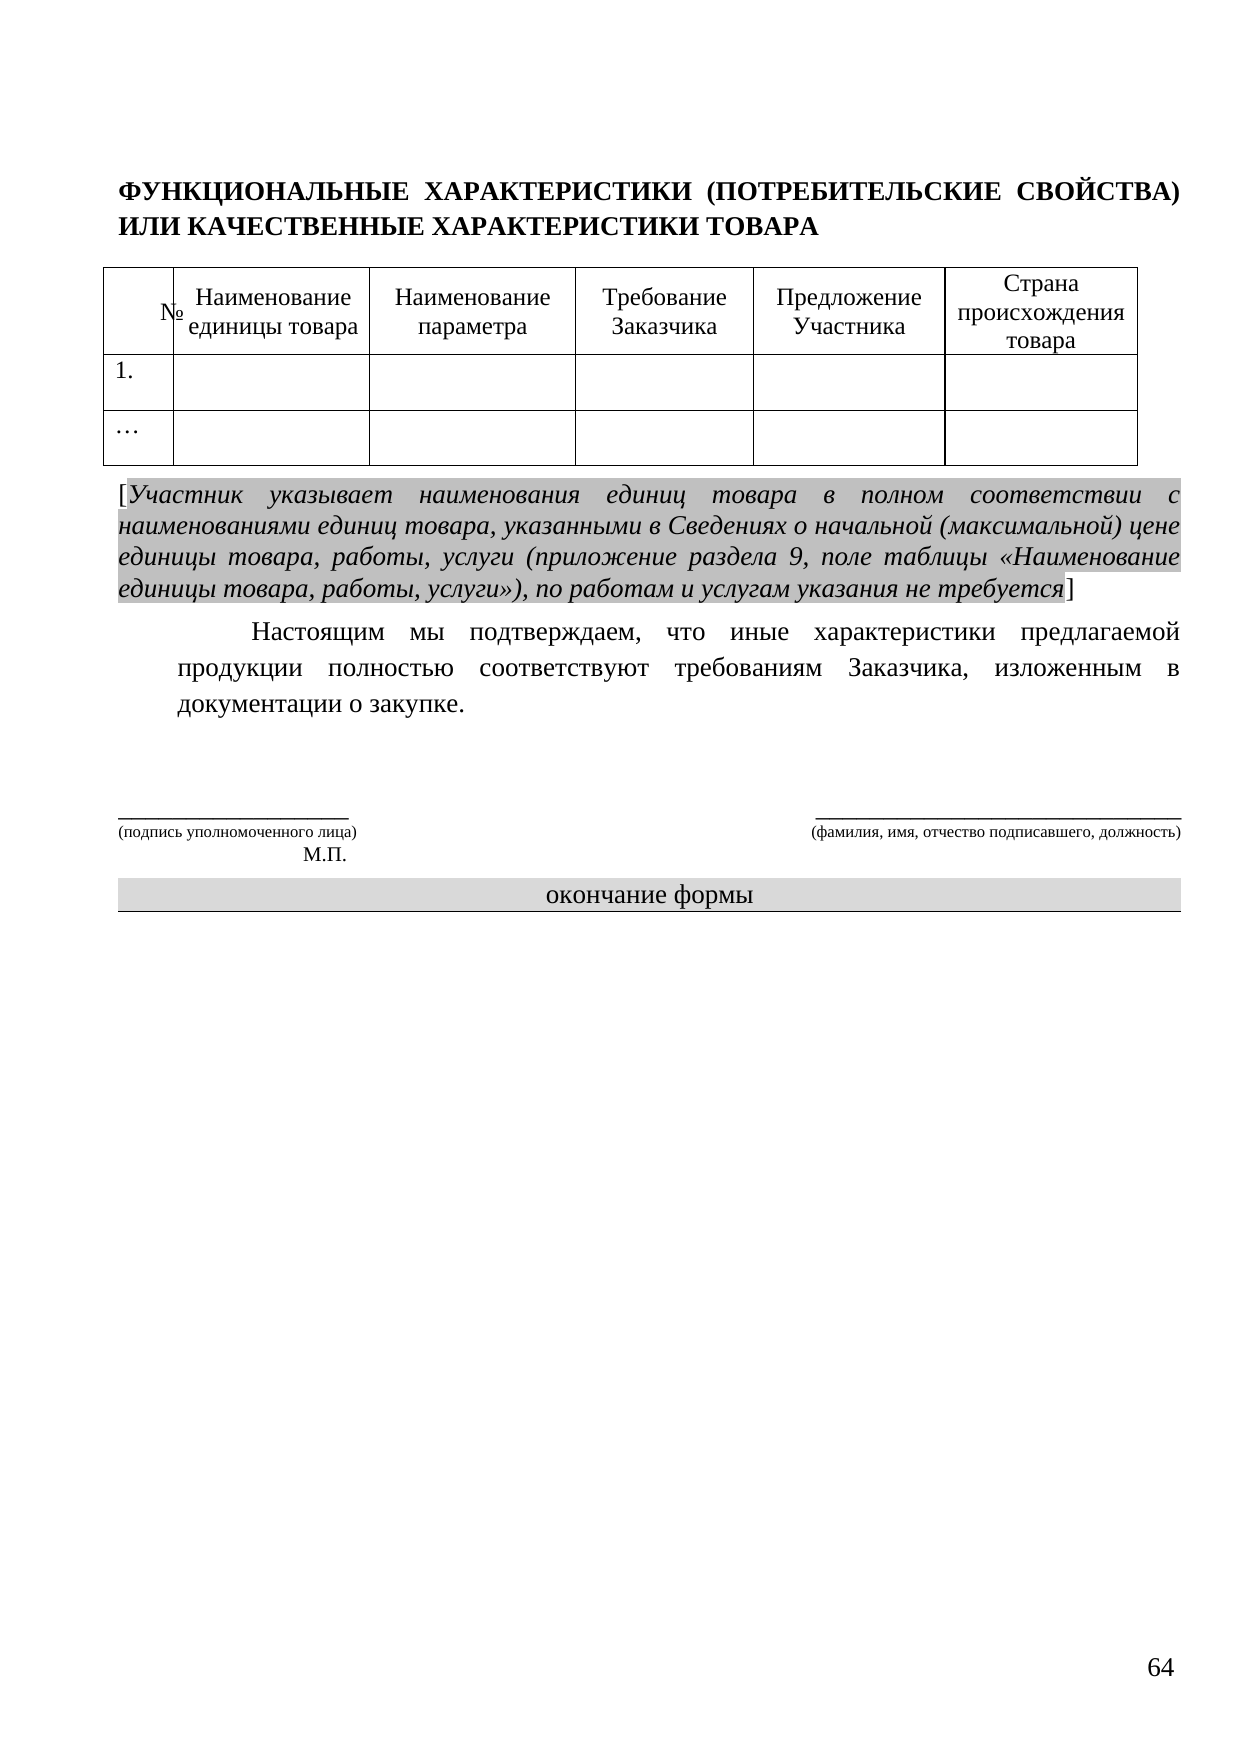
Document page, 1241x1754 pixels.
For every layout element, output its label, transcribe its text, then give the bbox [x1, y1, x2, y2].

text _________________ ___________________________ [118, 791, 1181, 822]
table_header Наименование параметра [370, 268, 575, 354]
table_header Наименование единицы товара [174, 268, 369, 354]
table_cell [754, 411, 944, 465]
text (подпись уполномоченного лица) (фамилия, имя, отчество подписавшего, должность) [118, 822, 1181, 841]
table_cell [576, 411, 753, 465]
table_cell [946, 411, 1137, 465]
table_header № [104, 268, 173, 354]
text функциональные характеристики (потребительские свойства) или качественные характеристики товара [118, 175, 1181, 242]
table_cell [174, 355, 369, 409]
table_cell [370, 355, 575, 409]
table_header Предложение Участника [754, 268, 944, 354]
table_header Страна происхождения товара [946, 268, 1137, 354]
table_cell [370, 411, 575, 465]
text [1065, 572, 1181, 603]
text окончание формы [118, 878, 1181, 911]
table_cell 1. [104, 355, 173, 409]
text М.П. [118, 841, 1181, 866]
table_cell [576, 355, 753, 409]
table_cell … [104, 411, 173, 465]
text Настоящим мы подтверждаем, что иные характеристики предлагаемой продукции полностью соответствуют требованиям Заказчика, изложенным в документации о закупке. [177, 615, 1181, 718]
table_header Требование Заказчика [576, 268, 753, 354]
table_cell [174, 411, 369, 465]
table_cell [946, 355, 1137, 409]
table_cell [754, 355, 944, 409]
